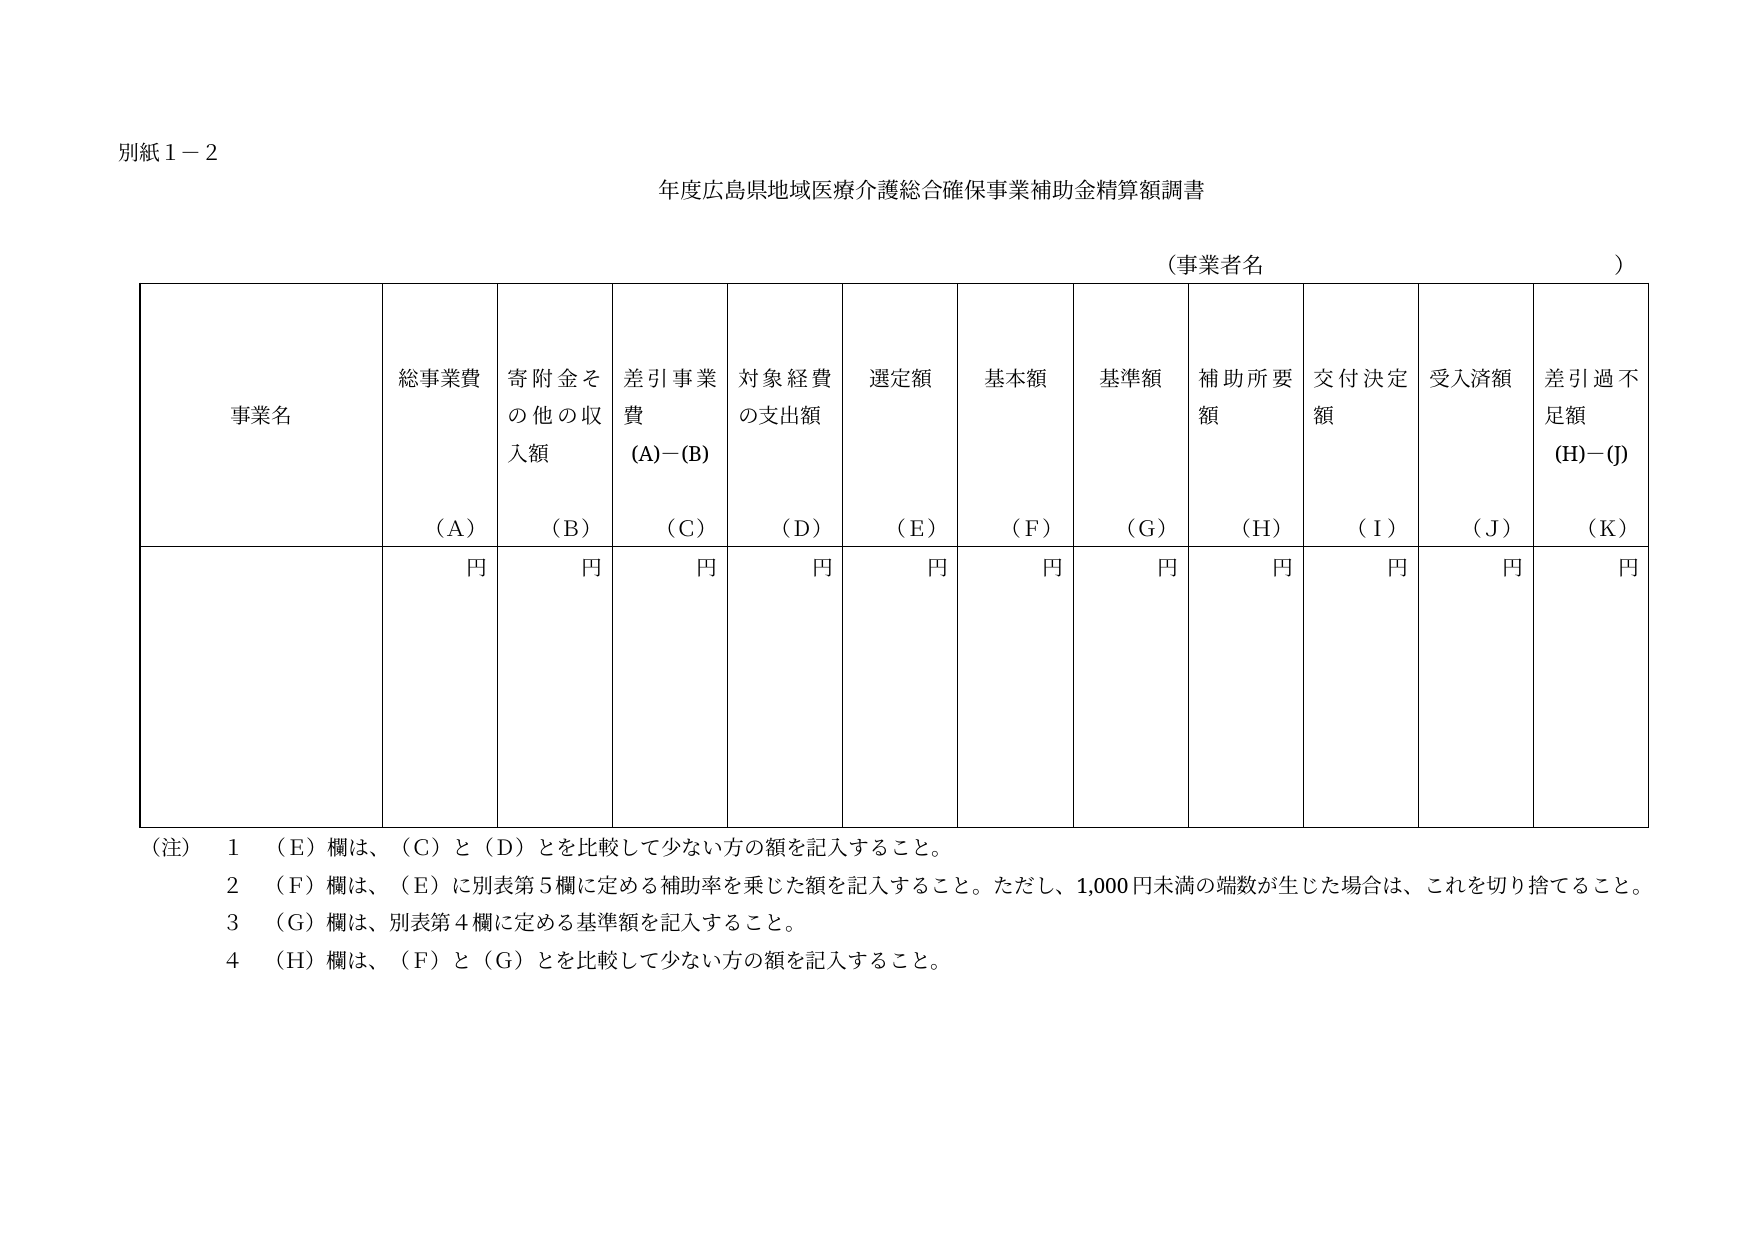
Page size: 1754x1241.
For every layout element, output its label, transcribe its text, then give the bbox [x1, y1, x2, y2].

table_cell 円 [383, 547, 497, 827]
text （事業者名 ） [140, 245, 1636, 283]
table_cell 円 [958, 547, 1073, 827]
table_header 基準額 （Ｇ） [1074, 284, 1188, 546]
text 別紙１－２ [118, 133, 1636, 170]
table_cell 円 [1534, 547, 1648, 827]
table_header 受入済額 （Ｊ） [1419, 284, 1533, 546]
table_cell [141, 547, 382, 827]
table_header 基本額 （Ｆ） [958, 284, 1073, 546]
table_header 差引事業費 (A)－(B) （Ｃ） [613, 284, 727, 546]
table_header 寄附金その他の収入額 （Ｂ） [498, 284, 612, 546]
table_cell 円 [1419, 547, 1533, 827]
table_header 選定額 （Ｅ） [843, 284, 957, 546]
table_header 対象経費の支出額 （Ｄ） [728, 284, 842, 546]
table_header 差引過不足額 (H)－(J) （Ｋ） [1534, 284, 1648, 546]
table_cell 円 [613, 547, 727, 827]
text ２ （Ｆ）欄は、（Ｅ）に別表第５欄に定める補助率を乗じた額を記入すること。ただし、1,000円未満の端数が生じた場合は、これを切り捨てること。 [118, 866, 1636, 903]
text ３ （Ｇ）欄は、別表第４欄に定める基準額を記入すること。 [118, 903, 1636, 941]
table_cell 円 [728, 547, 842, 827]
table_cell 円 [498, 547, 612, 827]
table_header 事業名 [141, 284, 382, 546]
table_cell 円 [1074, 547, 1188, 827]
table_header 交付決定額 （Ｉ） [1304, 284, 1418, 546]
table_cell 円 [843, 547, 957, 827]
text ４ （Ｈ）欄は、（Ｆ）と（Ｇ）とを比較して少ない方の額を記入すること。 [118, 941, 1636, 978]
table_header 総事業費 （Ａ） [383, 284, 497, 546]
table_cell 円 [1189, 547, 1303, 827]
table_header 補助所要額 （Ｈ） [1189, 284, 1303, 546]
text 年度広島県地域医療介護総合確保事業補助金精算額調書 [140, 170, 1636, 208]
text （注） １ （Ｅ）欄は、（Ｃ）と（Ｄ）とを比較して少ない方の額を記入すること。 [140, 828, 1636, 866]
table_cell 円 [1304, 547, 1418, 827]
